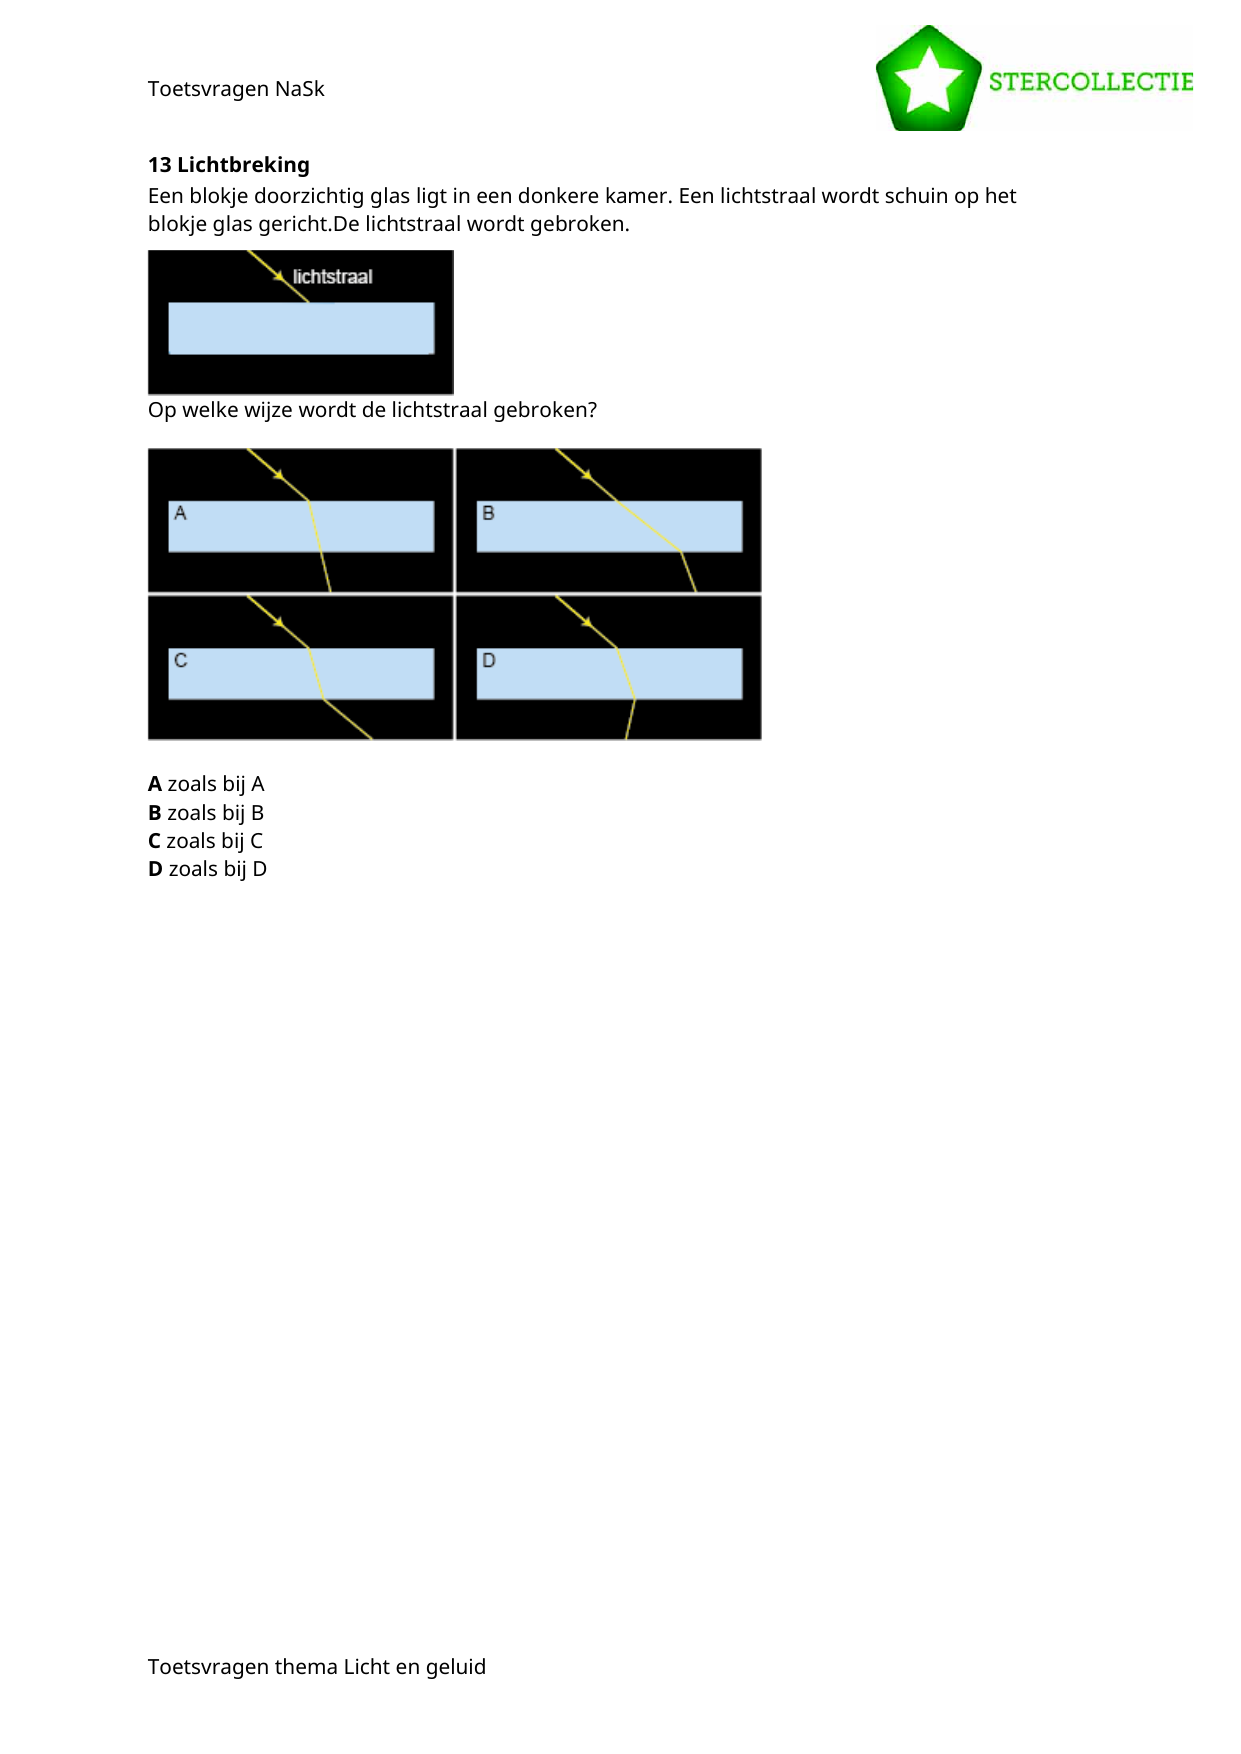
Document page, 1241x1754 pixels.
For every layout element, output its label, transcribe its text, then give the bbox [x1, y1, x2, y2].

text D zoals bij D [148, 854, 1095, 883]
picture [147, 250, 454, 396]
picture [875, 25, 1194, 131]
text A zoals bij A [148, 769, 1095, 798]
text Een blokje doorzichtig glas ligt in een donkere kamer. Een lichtstraal wordt schuin op het blokje glas gericht.De lichtstraal wordt gebroken. [148, 181, 1049, 237]
picture [147, 448, 762, 741]
text C zoals bij C [148, 826, 1095, 854]
text B zoals bij B [148, 798, 1095, 826]
text 13 Lichtbreking [148, 150, 1095, 178]
